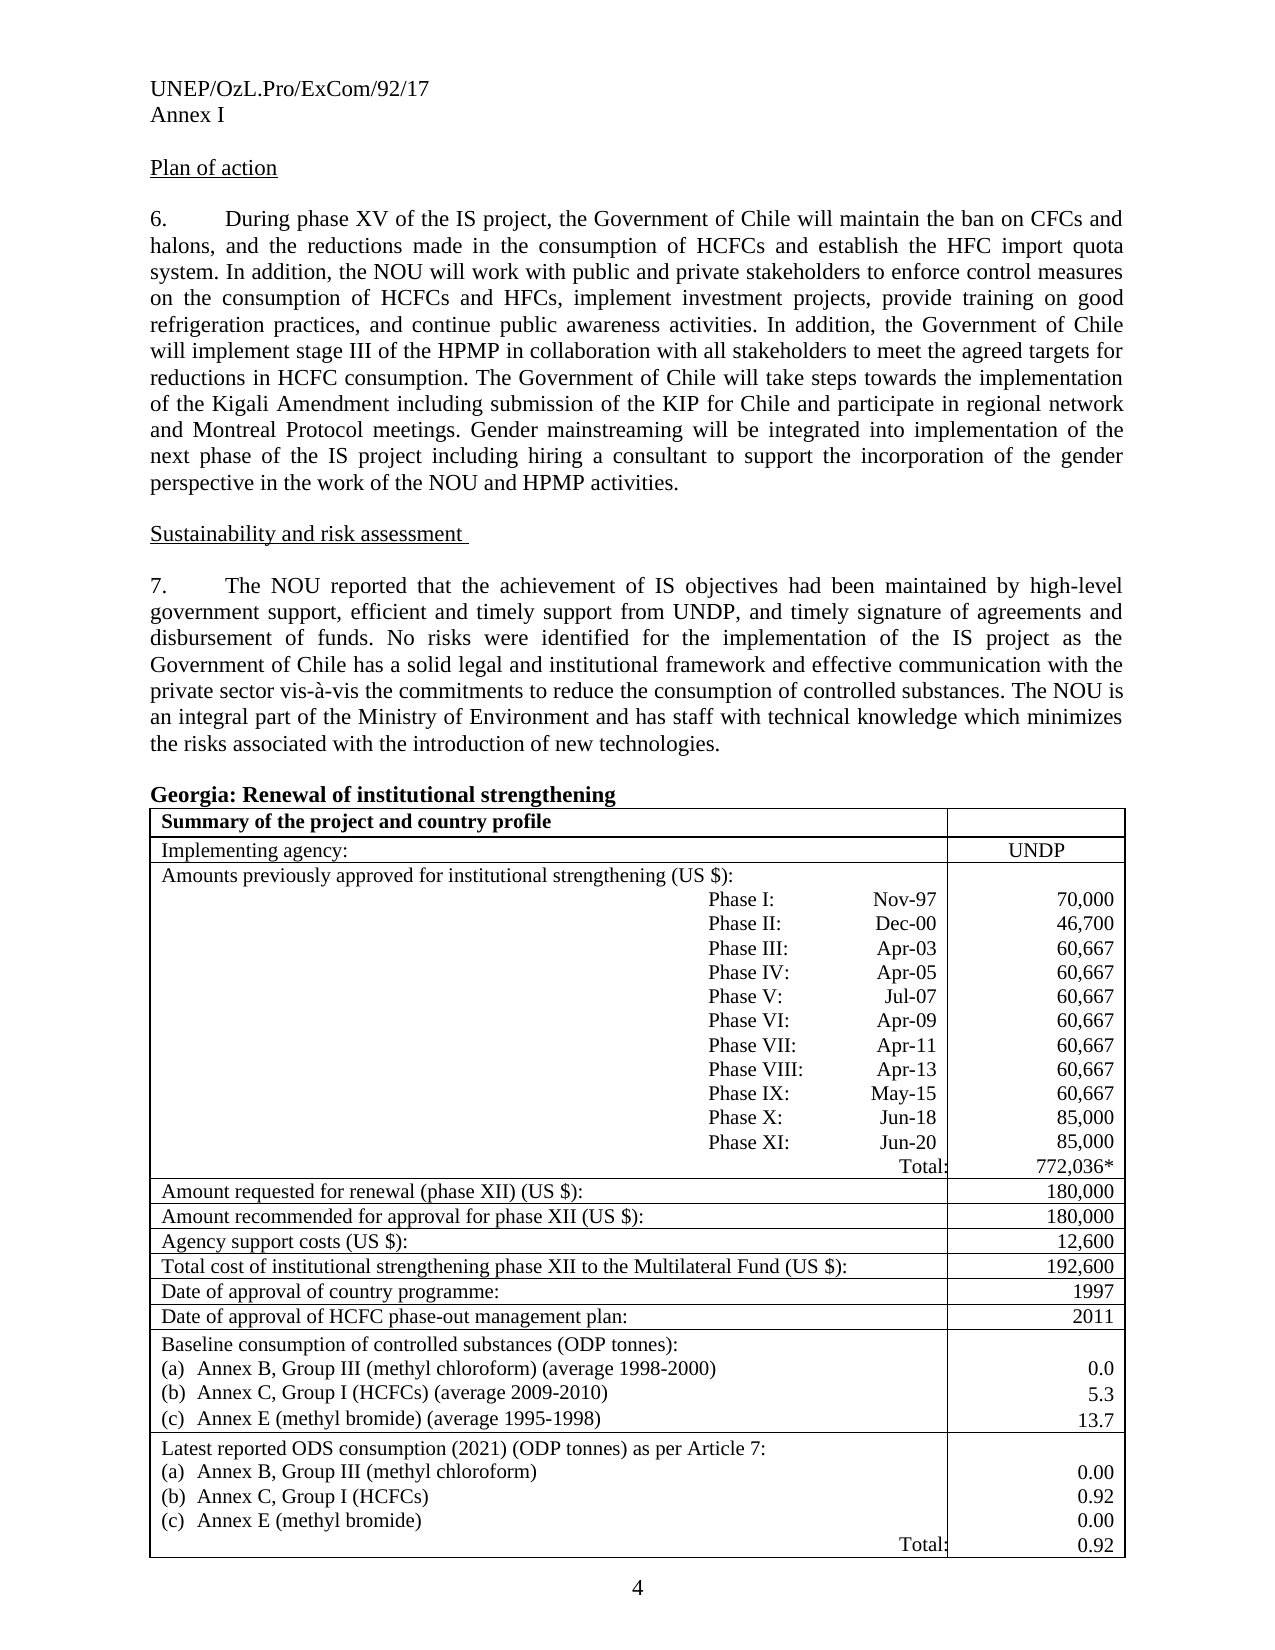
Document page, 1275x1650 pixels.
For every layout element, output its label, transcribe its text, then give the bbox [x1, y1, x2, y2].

table_cell Amounts previously approved for institutional strengthening (US $): [151, 863, 947, 887]
table_cell Apr-13 [815, 1057, 947, 1081]
table_cell Nov-97 [815, 887, 947, 911]
table_cell Amount requested for renewal (phase XII) (US $): [151, 1179, 947, 1203]
table_cell Total cost of institutional strengthening phase XII to the Multilateral Fund (US $): [151, 1254, 947, 1278]
table_cell Dec-00 [815, 911, 947, 935]
table_header [948, 809, 1124, 836]
table_cell Apr-09 [815, 1008, 947, 1032]
table_cell Total: [151, 1154, 947, 1178]
table_cell UNDP [948, 838, 1124, 862]
table_cell Phase IV: [151, 960, 814, 984]
table_cell Phase X: [151, 1105, 814, 1129]
table_cell (c) Annex E (methyl bromide) [151, 1508, 947, 1532]
table_cell Phase III: [151, 935, 814, 959]
table_cell 70,000 [948, 887, 1124, 911]
table_cell 5.3 [948, 1380, 1124, 1406]
table_cell 0.00 [948, 1460, 1124, 1484]
table_cell Phase VII: [151, 1032, 814, 1057]
table_cell Jun-18 [815, 1105, 947, 1129]
table_cell Date of approval of HCFC phase-out management plan: [151, 1305, 947, 1328]
table_cell 13.7 [948, 1406, 1124, 1432]
table_cell 0.00 [948, 1508, 1124, 1532]
table_cell Phase II: [151, 911, 814, 935]
table_cell (a) Annex B, Group III (methyl chloroform) [151, 1460, 947, 1484]
table_cell 180,000 [948, 1204, 1124, 1228]
table_cell Latest reported ODS consumption (2021) (ODP tonnes) as per Article 7: [151, 1433, 947, 1459]
table_cell Apr-11 [815, 1032, 947, 1057]
table_cell 2011 [948, 1305, 1124, 1328]
table_cell 772,036* [948, 1154, 1124, 1178]
table_cell 60,667 [948, 1032, 1124, 1057]
table_cell Date of approval of country programme: [151, 1279, 947, 1303]
table_cell Baseline consumption of controlled substances (ODP tonnes): [151, 1330, 947, 1356]
table_cell 60,667 [948, 935, 1124, 959]
table_cell Total: [151, 1532, 947, 1557]
table_cell (b) Annex C, Group I (HCFCs) (average 2009-2010) [151, 1380, 947, 1406]
table_cell 12,600 [948, 1229, 1124, 1253]
table_cell (c) Annex E (methyl bromide) (average 1995-1998) [151, 1406, 947, 1432]
table_cell 0.92 [948, 1484, 1124, 1508]
table_cell Phase I: [151, 887, 814, 911]
table_cell 192,600 [948, 1254, 1124, 1278]
table_cell 46,700 [948, 911, 1124, 935]
text Georgia: Renewal of institutional strengthening [150, 781, 1125, 807]
table_cell Amount recommended for approval for phase XII (US $): [151, 1204, 947, 1228]
table_cell May-15 [815, 1081, 947, 1105]
table_cell 60,667 [948, 1081, 1124, 1105]
subtitle The NOU reported that the achievement of IS objectives had been maintained by high-level government support, efficient and timely support from UNDP, and timely signature of agreements and disbursement of funds. No risks were identified for the implementation of the IS project as the Government of Chile has a solid legal and institutional framework and effective communication with the private sector vis-à-vis the commitments to reduce the consumption of controlled substances. The NOU is an integral part of the Ministry of Environment and has staff with technical knowledge which minimizes the risks associated with the introduction of new technologies. [150, 572, 1125, 756]
table_cell 60,667 [948, 960, 1124, 984]
table_cell Jul-07 [815, 984, 947, 1008]
subtitle During phase XV of the IS project, the Government of Chile will maintain the ban on CFCs and halons, and the reductions made in the consumption of HCFCs and establish the HFC import quota system. In addition, the NOU will work with public and private stakeholders to enforce control measures on the consumption of HCFCs and HFCs, implement investment projects, provide training on good refrigeration practices, and continue public awareness activities. In addition, the Government of Chile will implement stage III of the HPMP in collaboration with all stakeholders to meet the agreed targets for reductions in HCFC consumption. The Government of Chile will take steps towards the implementation of the Kigali Amendment including submission of the KIP for Chile and participate in regional network and Montreal Protocol meetings. Gender mainstreaming will be integrated into implementation of the next phase of the IS project including hiring a consultant to support the incorporation of the gender perspective in the work of the NOU and HPMP activities. [150, 205, 1125, 495]
table_cell Apr-05 [815, 960, 947, 984]
table_cell Phase V: [151, 984, 814, 1008]
table_cell Phase IX: [151, 1081, 814, 1105]
table_cell Agency support costs (US $): [151, 1229, 947, 1253]
table_cell 0.92 [948, 1532, 1124, 1557]
table_cell Phase VIII: [151, 1057, 814, 1081]
table_header Summary of the project and country profile [151, 809, 947, 836]
table_cell [948, 1433, 1124, 1459]
table_cell (b) Annex C, Group I (HCFCs) [151, 1484, 947, 1508]
table_cell Implementing agency: [151, 838, 947, 862]
table_cell [948, 1330, 1124, 1356]
table_cell 85,000 [948, 1105, 1124, 1129]
table_cell 0.0 [948, 1356, 1124, 1380]
table_cell 180,000 [948, 1179, 1124, 1203]
table_cell 1997 [948, 1279, 1124, 1303]
table_cell [948, 863, 1124, 887]
table_cell 60,667 [948, 1008, 1124, 1032]
text Plan of action [150, 154, 1125, 180]
table_cell (a) Annex B, Group III (methyl chloroform) (average 1998-2000) [151, 1356, 947, 1380]
table_cell 60,667 [948, 1057, 1124, 1081]
table_cell Phase XI: [151, 1129, 814, 1154]
text Sustainability and risk assessment [150, 520, 1125, 547]
table_cell 85,000 [948, 1129, 1124, 1154]
table_cell Phase VI: [151, 1008, 814, 1032]
table_cell 60,667 [948, 984, 1124, 1008]
table_cell Jun-20 [815, 1129, 947, 1154]
table_cell Apr-03 [815, 935, 947, 959]
